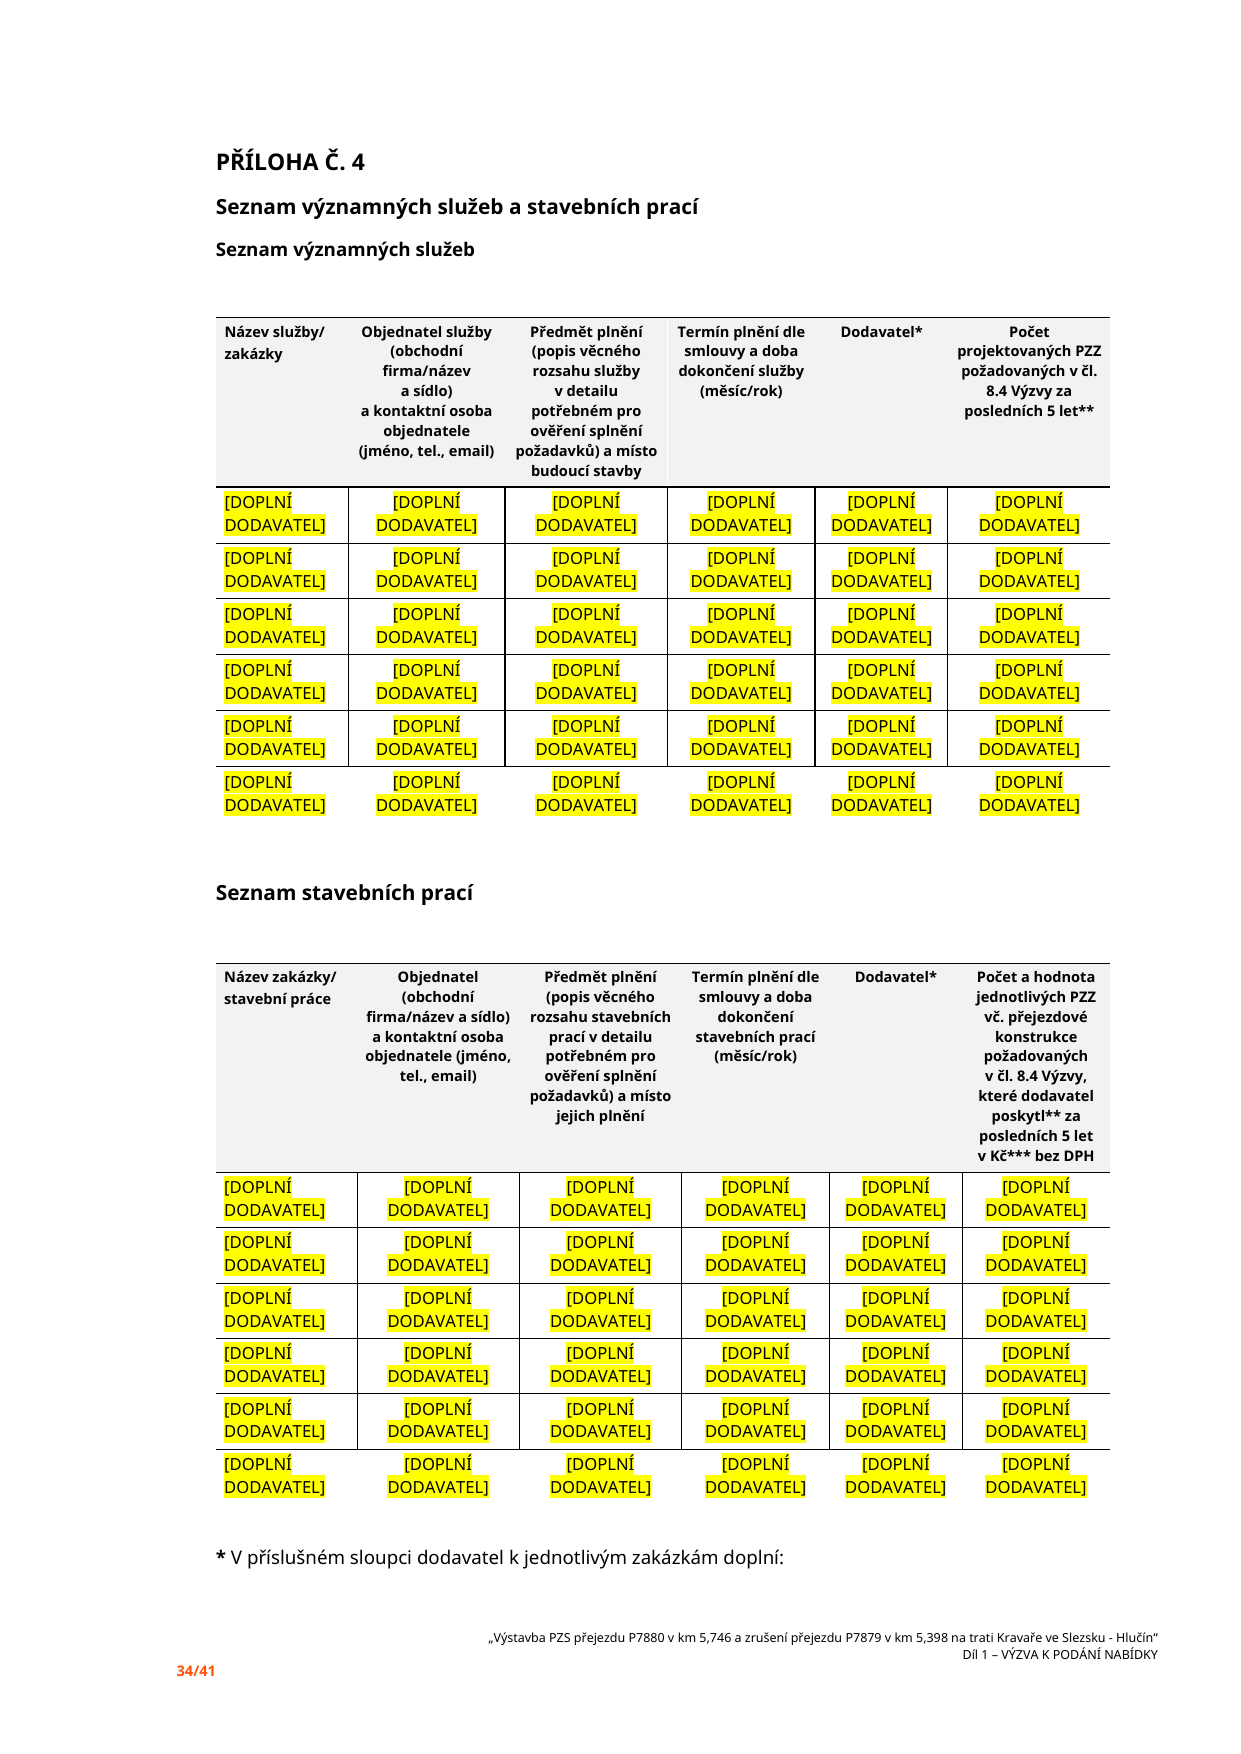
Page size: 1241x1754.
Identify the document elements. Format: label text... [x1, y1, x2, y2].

table_cell [DOPLNÍ DODAVATEL] [948, 767, 1110, 822]
table_cell [DOPLNÍ DODAVATEL] [816, 655, 947, 710]
table_cell [DOPLNÍ DODAVATEL] [948, 599, 1110, 654]
table_cell [DOPLNÍ DODAVATEL] [668, 544, 814, 598]
table_cell [DOPLNÍ DODAVATEL] [505, 767, 667, 822]
table_cell [DOPLNÍ DODAVATEL] [216, 1228, 357, 1282]
table_cell [DOPLNÍ DODAVATEL] [948, 711, 1110, 766]
table_cell [DOPLNÍ DODAVATEL] [349, 488, 504, 542]
table_cell [DOPLNÍ DODAVATEL] [506, 488, 667, 542]
table_header Dodavatel* [829, 964, 962, 1172]
table_cell [DOPLNÍ DODAVATEL] [816, 711, 947, 766]
table_header Počet a hodnota jednotlivých PZZ vč. přejezdové konstrukce požadovaných v čl. 8.4 Výzvy, které dodavatel poskytl** za posledních 5 let v Kč*** bez DPH [962, 964, 1110, 1172]
table_cell [DOPLNÍ DODAVATEL] [963, 1339, 1110, 1393]
table_header Název zakázky/ stavební práce [216, 964, 357, 1172]
table_cell [DOPLNÍ DODAVATEL] [520, 1173, 681, 1227]
table_cell [DOPLNÍ DODAVATEL] [963, 1394, 1110, 1449]
table_cell [DOPLNÍ DODAVATEL] [216, 711, 348, 766]
table_cell [DOPLNÍ DODAVATEL] [506, 544, 667, 598]
table_cell [DOPLNÍ DODAVATEL] [216, 767, 348, 822]
table_header Dodavatel* [815, 318, 948, 486]
table_header Počet projektovaných PZZ požadovaných v čl. 8.4 Výzvy za posledních 5 let** [948, 318, 1110, 486]
table_cell [DOPLNÍ DODAVATEL] [358, 1394, 519, 1449]
table_cell [DOPLNÍ DODAVATEL] [358, 1173, 519, 1227]
table_cell [DOPLNÍ DODAVATEL] [963, 1173, 1110, 1227]
table_cell [DOPLNÍ DODAVATEL] [682, 1228, 829, 1282]
table_cell [DOPLNÍ DODAVATEL] [682, 1450, 829, 1504]
table_cell [DOPLNÍ DODAVATEL] [816, 488, 947, 542]
text Seznam stavebních prací [216, 878, 1122, 907]
table_cell [DOPLNÍ DODAVATEL] [349, 599, 504, 654]
table_cell [DOPLNÍ DODAVATEL] [668, 488, 814, 542]
table_cell [DOPLNÍ DODAVATEL] [216, 1394, 357, 1449]
table_cell [DOPLNÍ DODAVATEL] [668, 655, 814, 710]
table_cell [DOPLNÍ DODAVATEL] [519, 1450, 682, 1504]
table_cell [DOPLNÍ DODAVATEL] [216, 1450, 357, 1504]
table_cell [DOPLNÍ DODAVATEL] [948, 544, 1110, 598]
table_cell [DOPLNÍ DODAVATEL] [682, 1173, 829, 1227]
table_cell [DOPLNÍ DODAVATEL] [682, 1339, 829, 1393]
table_cell [DOPLNÍ DODAVATEL] [682, 1394, 829, 1449]
text Příloha č. 4 [216, 146, 1122, 177]
table_cell [DOPLNÍ DODAVATEL] [520, 1284, 681, 1338]
table_cell [DOPLNÍ DODAVATEL] [216, 488, 348, 542]
table_cell [DOPLNÍ DODAVATEL] [506, 655, 667, 710]
table_cell [DOPLNÍ DODAVATEL] [358, 1228, 519, 1282]
table_cell [DOPLNÍ DODAVATEL] [520, 1394, 681, 1449]
table_cell [DOPLNÍ DODAVATEL] [830, 1284, 962, 1338]
table_cell [DOPLNÍ DODAVATEL] [348, 767, 505, 822]
table_cell [DOPLNÍ DODAVATEL] [963, 1228, 1110, 1282]
table_cell [DOPLNÍ DODAVATEL] [216, 599, 348, 654]
text Seznam významných služeb a stavebních prací [216, 192, 1122, 221]
table_header Objednatel služby (obchodní firma/název a sídlo) a kontaktní osoba objednatele (jméno, tel., email) [348, 318, 505, 486]
table_cell [DOPLNÍ DODAVATEL] [520, 1339, 681, 1393]
table_cell [DOPLNÍ DODAVATEL] [506, 599, 667, 654]
table_cell [DOPLNÍ DODAVATEL] [682, 1284, 829, 1338]
table_cell [DOPLNÍ DODAVATEL] [216, 1339, 357, 1393]
text * V příslušném sloupci dodavatel k jednotlivým zakázkám doplní: [216, 1544, 1122, 1570]
table_cell [DOPLNÍ DODAVATEL] [349, 655, 504, 710]
table_cell [DOPLNÍ DODAVATEL] [963, 1284, 1110, 1338]
table_cell [DOPLNÍ DODAVATEL] [216, 1284, 357, 1338]
table_header Název služby/ zakázky [216, 318, 348, 486]
table_cell [DOPLNÍ DODAVATEL] [830, 1228, 962, 1282]
table_cell [DOPLNÍ DODAVATEL] [358, 1339, 519, 1393]
table_cell [DOPLNÍ DODAVATEL] [816, 544, 947, 598]
table_header Předmět plnění (popis věcného rozsahu stavebních prací v detailu potřebném pro ověření splnění požadavků) a místo jejich plnění [519, 964, 682, 1172]
table_cell [DOPLNÍ DODAVATEL] [830, 1173, 962, 1227]
table_cell [DOPLNÍ DODAVATEL] [668, 599, 814, 654]
table_cell [DOPLNÍ DODAVATEL] [349, 544, 504, 598]
table_cell [DOPLNÍ DODAVATEL] [520, 1228, 681, 1282]
table_cell [DOPLNÍ DODAVATEL] [216, 1173, 357, 1227]
table_cell [DOPLNÍ DODAVATEL] [816, 599, 947, 654]
table_header Objednatel (obchodní firma/název a sídlo) a kontaktní osoba objednatele (jméno, tel., email) [357, 964, 519, 1172]
table_header Termín plnění dle smlouvy a doba dokončení služby (měsíc/rok) [668, 318, 815, 486]
table_cell [DOPLNÍ DODAVATEL] [829, 1450, 962, 1504]
table_cell [DOPLNÍ DODAVATEL] [962, 1450, 1110, 1504]
text Seznam významných služeb [216, 236, 1122, 262]
table_cell [DOPLNÍ DODAVATEL] [506, 711, 667, 766]
table_cell [DOPLNÍ DODAVATEL] [349, 711, 504, 766]
table_cell [DOPLNÍ DODAVATEL] [830, 1394, 962, 1449]
table_header Termín plnění dle smlouvy a doba dokončení stavebních prací (měsíc/rok) [682, 964, 829, 1172]
table_cell [DOPLNÍ DODAVATEL] [948, 655, 1110, 710]
table_cell [DOPLNÍ DODAVATEL] [815, 767, 948, 822]
table_cell [DOPLNÍ DODAVATEL] [668, 767, 815, 822]
table_header Předmět plnění (popis věcného rozsahu služby v detailu potřebném pro ověření splnění požadavků) a místo budoucí stavby [505, 318, 667, 486]
table_cell [DOPLNÍ DODAVATEL] [948, 488, 1110, 542]
table_cell [DOPLNÍ DODAVATEL] [668, 711, 814, 766]
table_cell [DOPLNÍ DODAVATEL] [216, 544, 348, 598]
table_cell [DOPLNÍ DODAVATEL] [830, 1339, 962, 1393]
table_cell [DOPLNÍ DODAVATEL] [357, 1450, 519, 1504]
table_cell [DOPLNÍ DODAVATEL] [216, 655, 348, 710]
table_cell [DOPLNÍ DODAVATEL] [358, 1284, 519, 1338]
